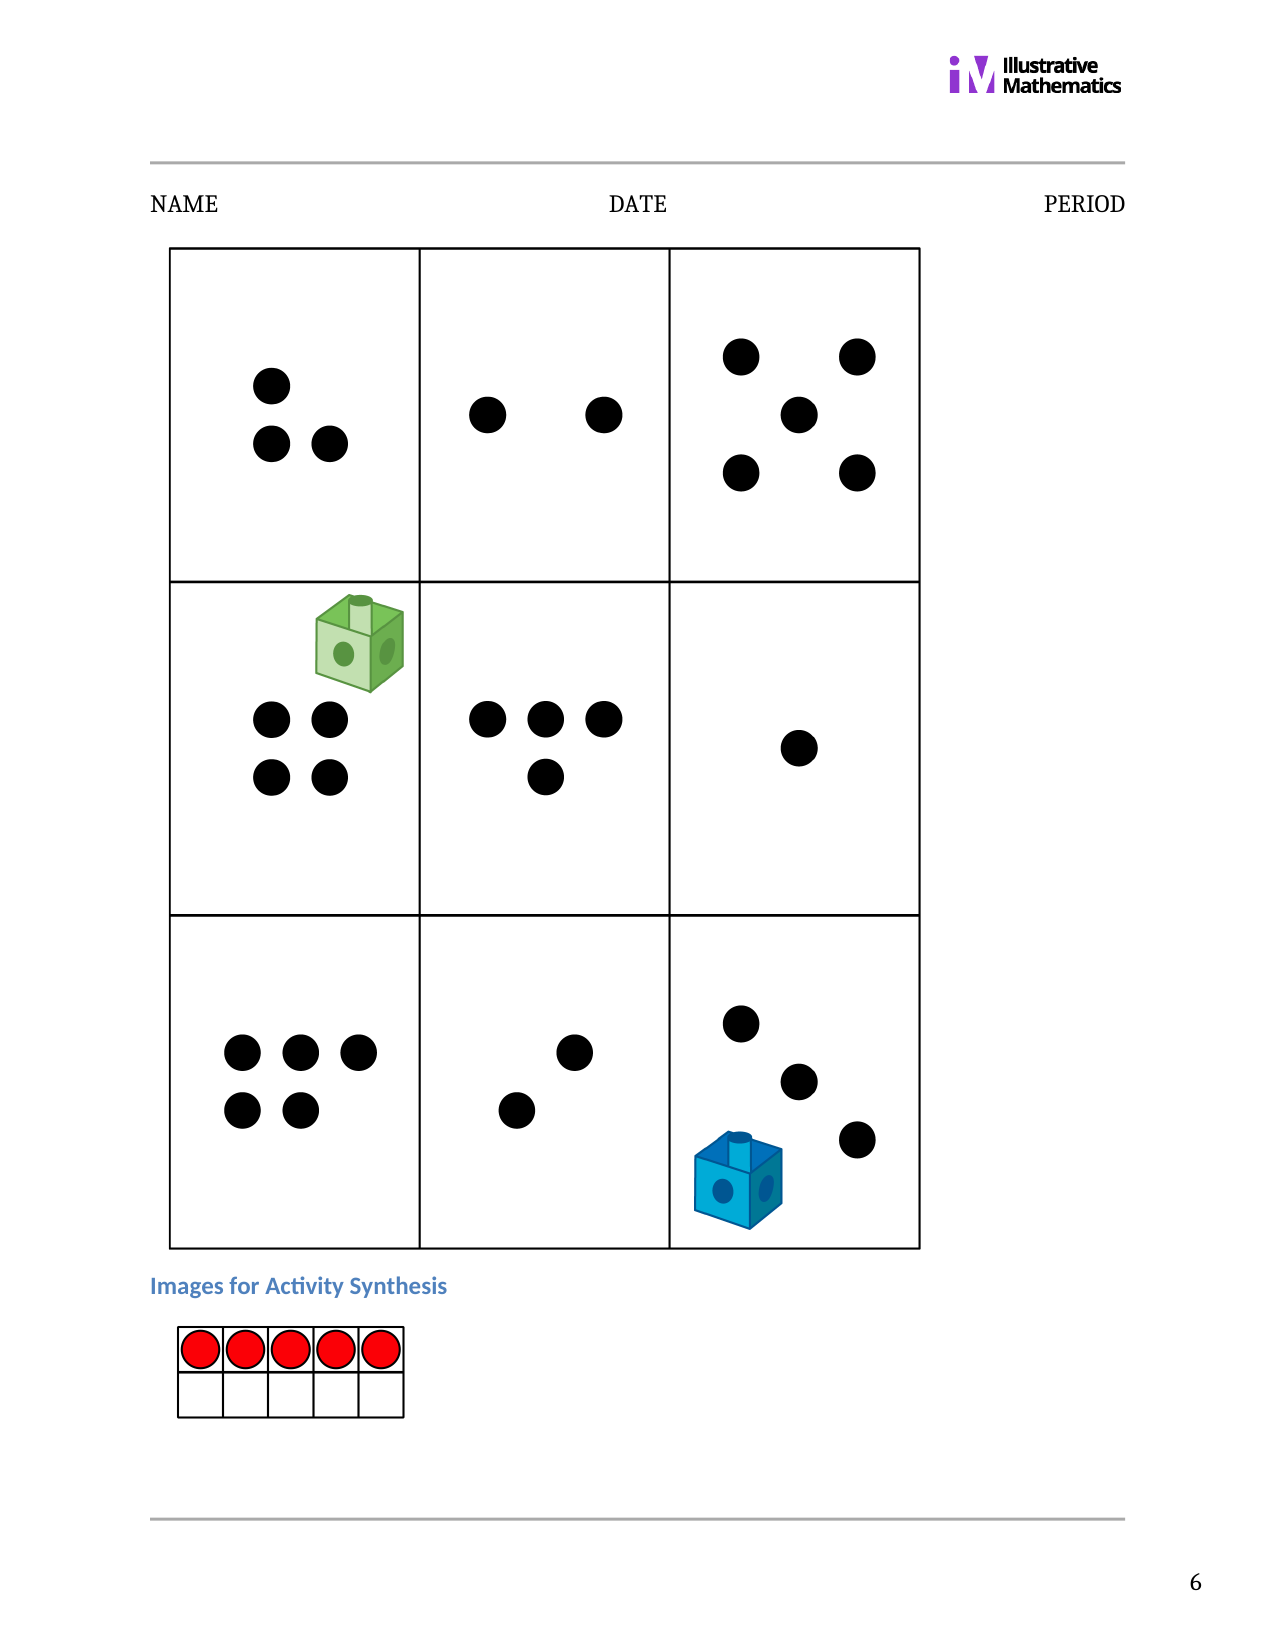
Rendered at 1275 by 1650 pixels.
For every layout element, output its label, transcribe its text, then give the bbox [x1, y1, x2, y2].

subtitle Images for Activity Synthesis [150, 1270, 1125, 1301]
picture [168, 1319, 413, 1425]
picture [168, 247, 921, 1250]
picture [949, 55, 1121, 93]
